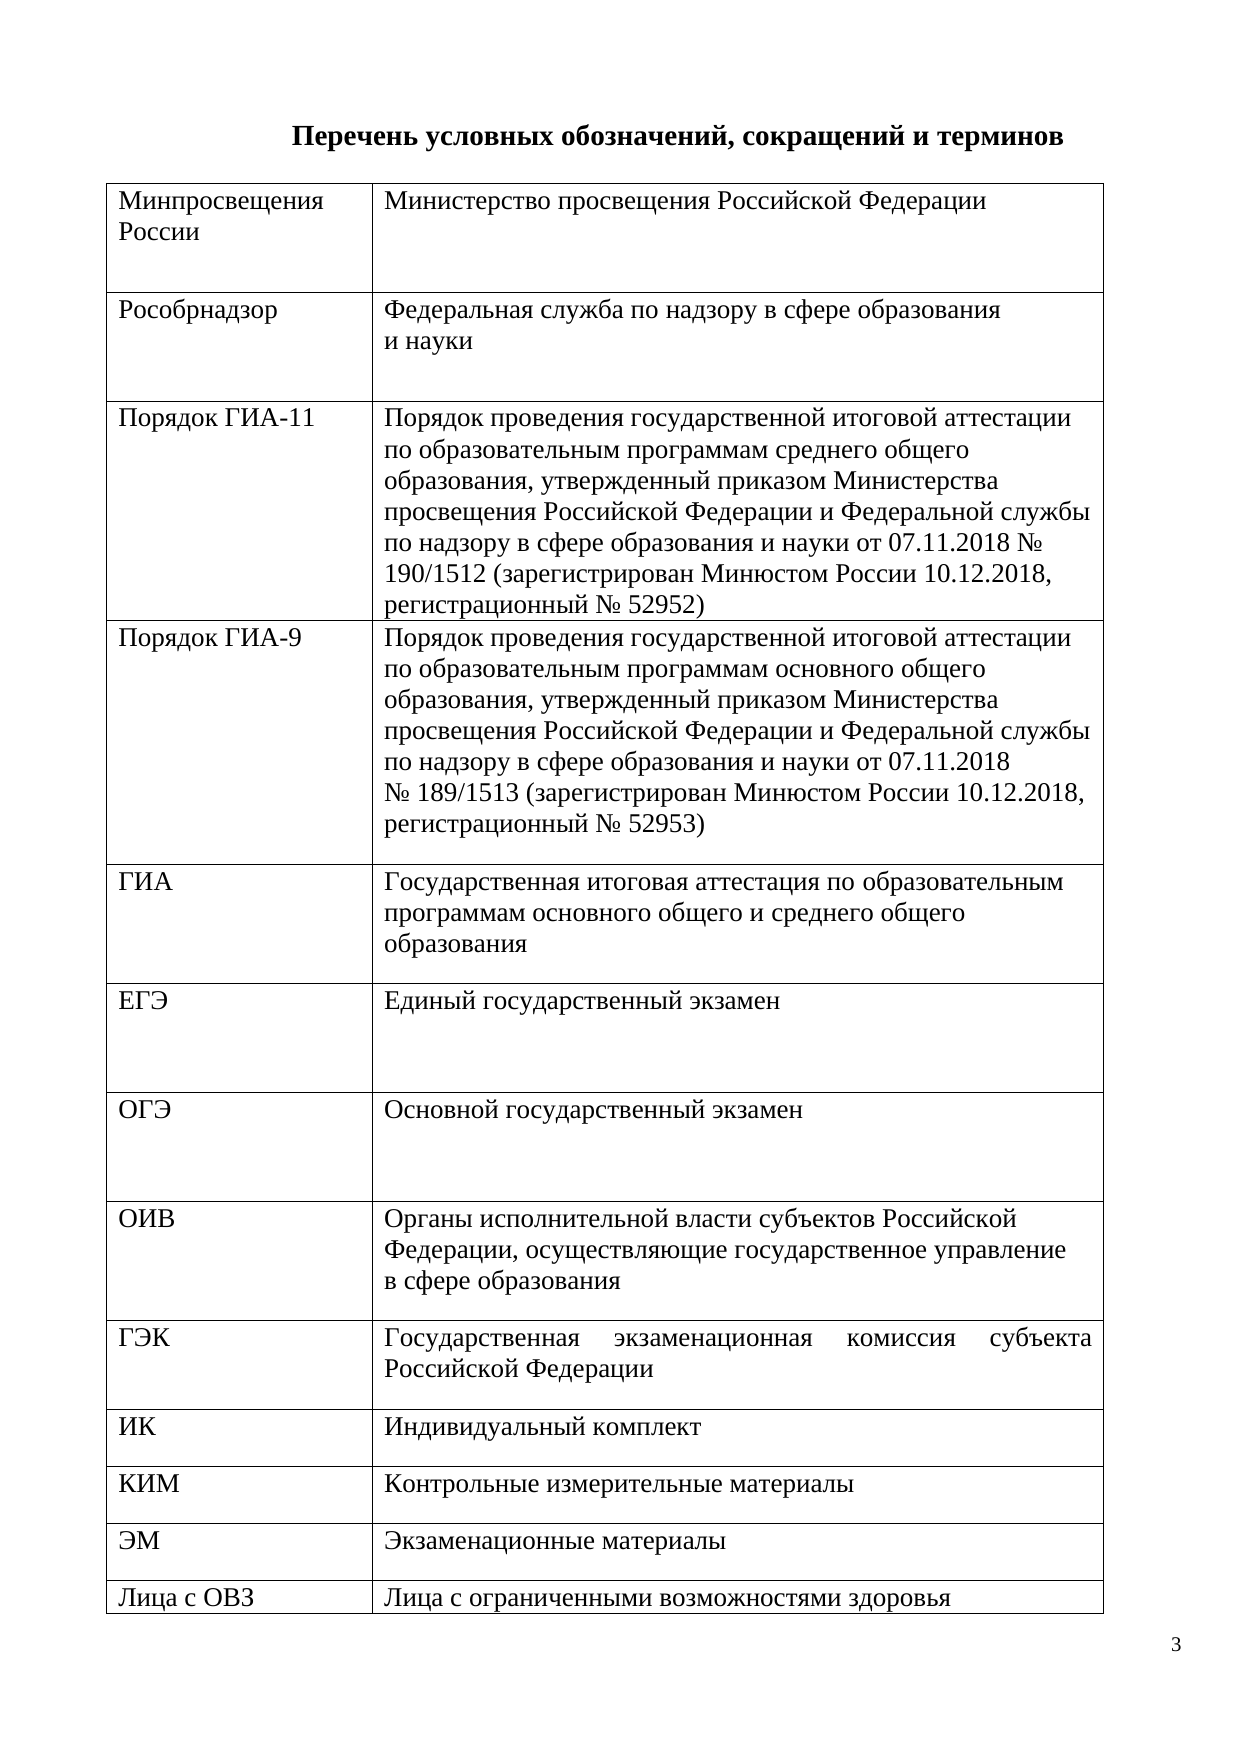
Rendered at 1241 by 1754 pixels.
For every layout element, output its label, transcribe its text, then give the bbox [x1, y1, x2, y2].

table_cell Лица с ОВЗ [107, 1581, 372, 1612]
table_cell ГЭК [107, 1321, 372, 1409]
table_cell ЕГЭ [107, 984, 372, 1092]
table_cell Основной государственный экзамен [373, 1093, 1103, 1201]
table_header Министерство просвещения Российской Федерации [373, 184, 1103, 292]
table_cell Рособрнадзор [107, 293, 372, 401]
table_cell КИМ [107, 1467, 372, 1523]
table_header Минпросвещения России [107, 184, 372, 292]
table_cell Единый государственный экзамен [373, 984, 1103, 1092]
table_cell Индивидуальный комплект [373, 1410, 1103, 1466]
table_cell ГИА [107, 865, 372, 983]
table_cell Порядок ГИА-9 [107, 621, 372, 864]
table_cell Экзаменационные материалы [373, 1524, 1103, 1580]
table_cell Государственная итоговая аттестация по образовательным программам основного общего и среднего общего образования [373, 865, 1103, 983]
table_cell ОГЭ [107, 1093, 372, 1201]
text Перечень условных обозначений, сокращений и терминов [118, 118, 1181, 152]
table_cell Государственная экзаменационная комиссия субъекта Российской Федерации [373, 1321, 1103, 1409]
table_cell Порядок проведения государственной итоговой аттестации по образовательным программам основного общего образования, утвержденный приказом Министерства просвещения Российской Федерации и Федеральной службы по надзору в сфере образования и науки от 07.11.2018 № 189/1513 (зарегистрирован Минюстом России 10.12.2018, регистрационный № 52953) [373, 621, 1103, 864]
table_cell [373, 1581, 1103, 1612]
table_cell Органы исполнительной власти субъектов Российской Федерации, осуществляющие государственное управление в сфере образования [373, 1202, 1103, 1320]
table_cell Контрольные измерительные материалы [373, 1467, 1103, 1523]
table_cell ИК [107, 1410, 372, 1466]
table_cell ОИВ [107, 1202, 372, 1320]
table_cell Федеральная служба по надзору в сфере образования и науки [373, 293, 1103, 401]
table_cell Порядок ГИА-11 [107, 402, 372, 619]
table_cell Порядок проведения государственной итоговой аттестации по образовательным программам среднего общего образования, утвержденный приказом Министерства просвещения Российской Федерации и Федеральной службы по надзору в сфере образования и науки от 07.11.2018 № 190/1512 (зарегистрирован Минюстом России 10.12.2018, регистрационный № 52952) [373, 402, 1103, 619]
table_cell ЭМ [107, 1524, 372, 1580]
